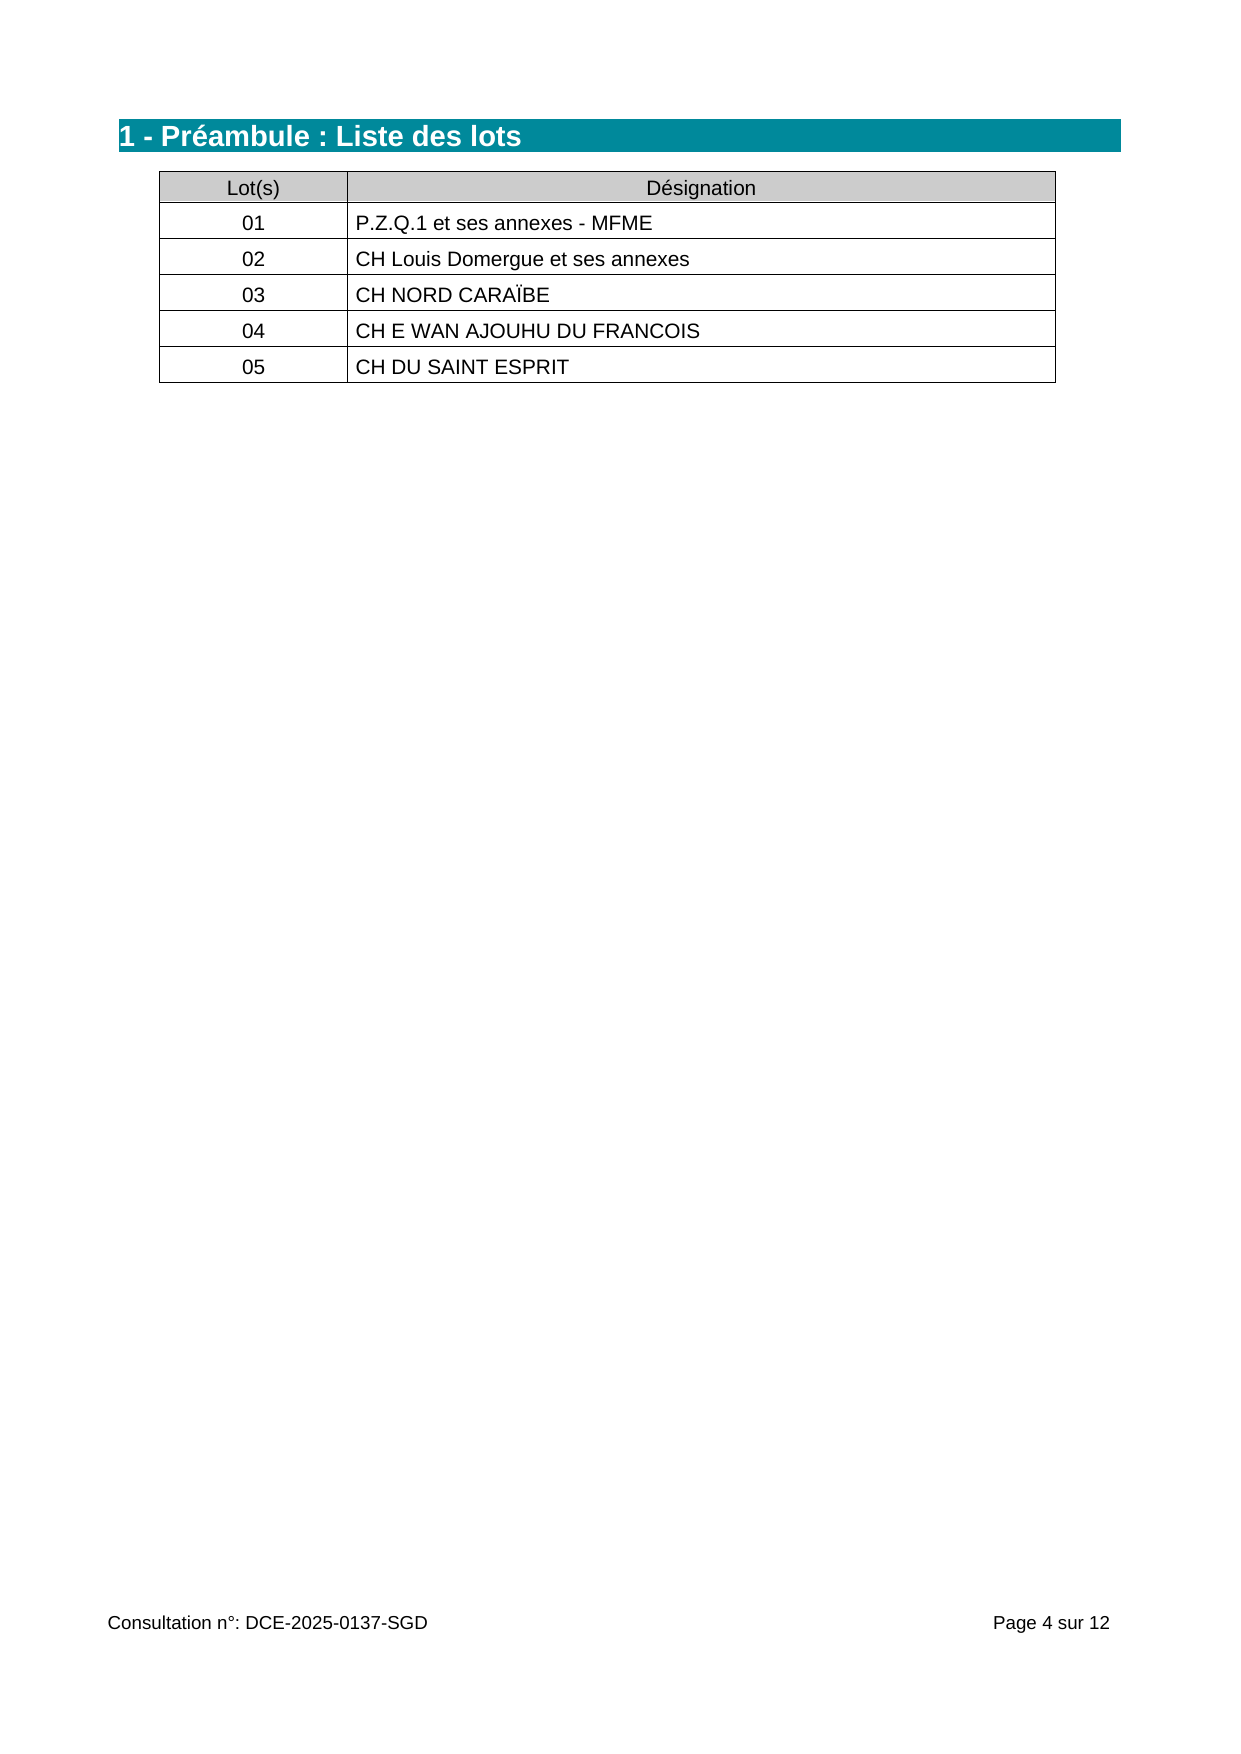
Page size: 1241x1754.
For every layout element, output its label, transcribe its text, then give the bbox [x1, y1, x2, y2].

table_cell CH Louis Domergue et ses annexes [348, 239, 1055, 273]
table_cell CH NORD CARAÏBE [348, 275, 1055, 309]
table_header Lot(s) [160, 172, 347, 201]
table_header Désignation [348, 172, 1055, 201]
table_cell CH DU SAINT ESPRIT [348, 347, 1055, 382]
table_cell CH E WAN AJOUHU DU FRANCOIS [348, 311, 1055, 346]
table_cell 02 [160, 239, 347, 273]
table_cell P.Z.Q.1 et ses annexes - MFME [348, 203, 1055, 237]
subtitle 1 - Préambule : Liste des lots [119, 119, 1121, 152]
table_cell 05 [160, 347, 347, 382]
table_cell 04 [160, 311, 347, 346]
table_cell 03 [160, 275, 347, 309]
table_cell 01 [160, 203, 347, 237]
